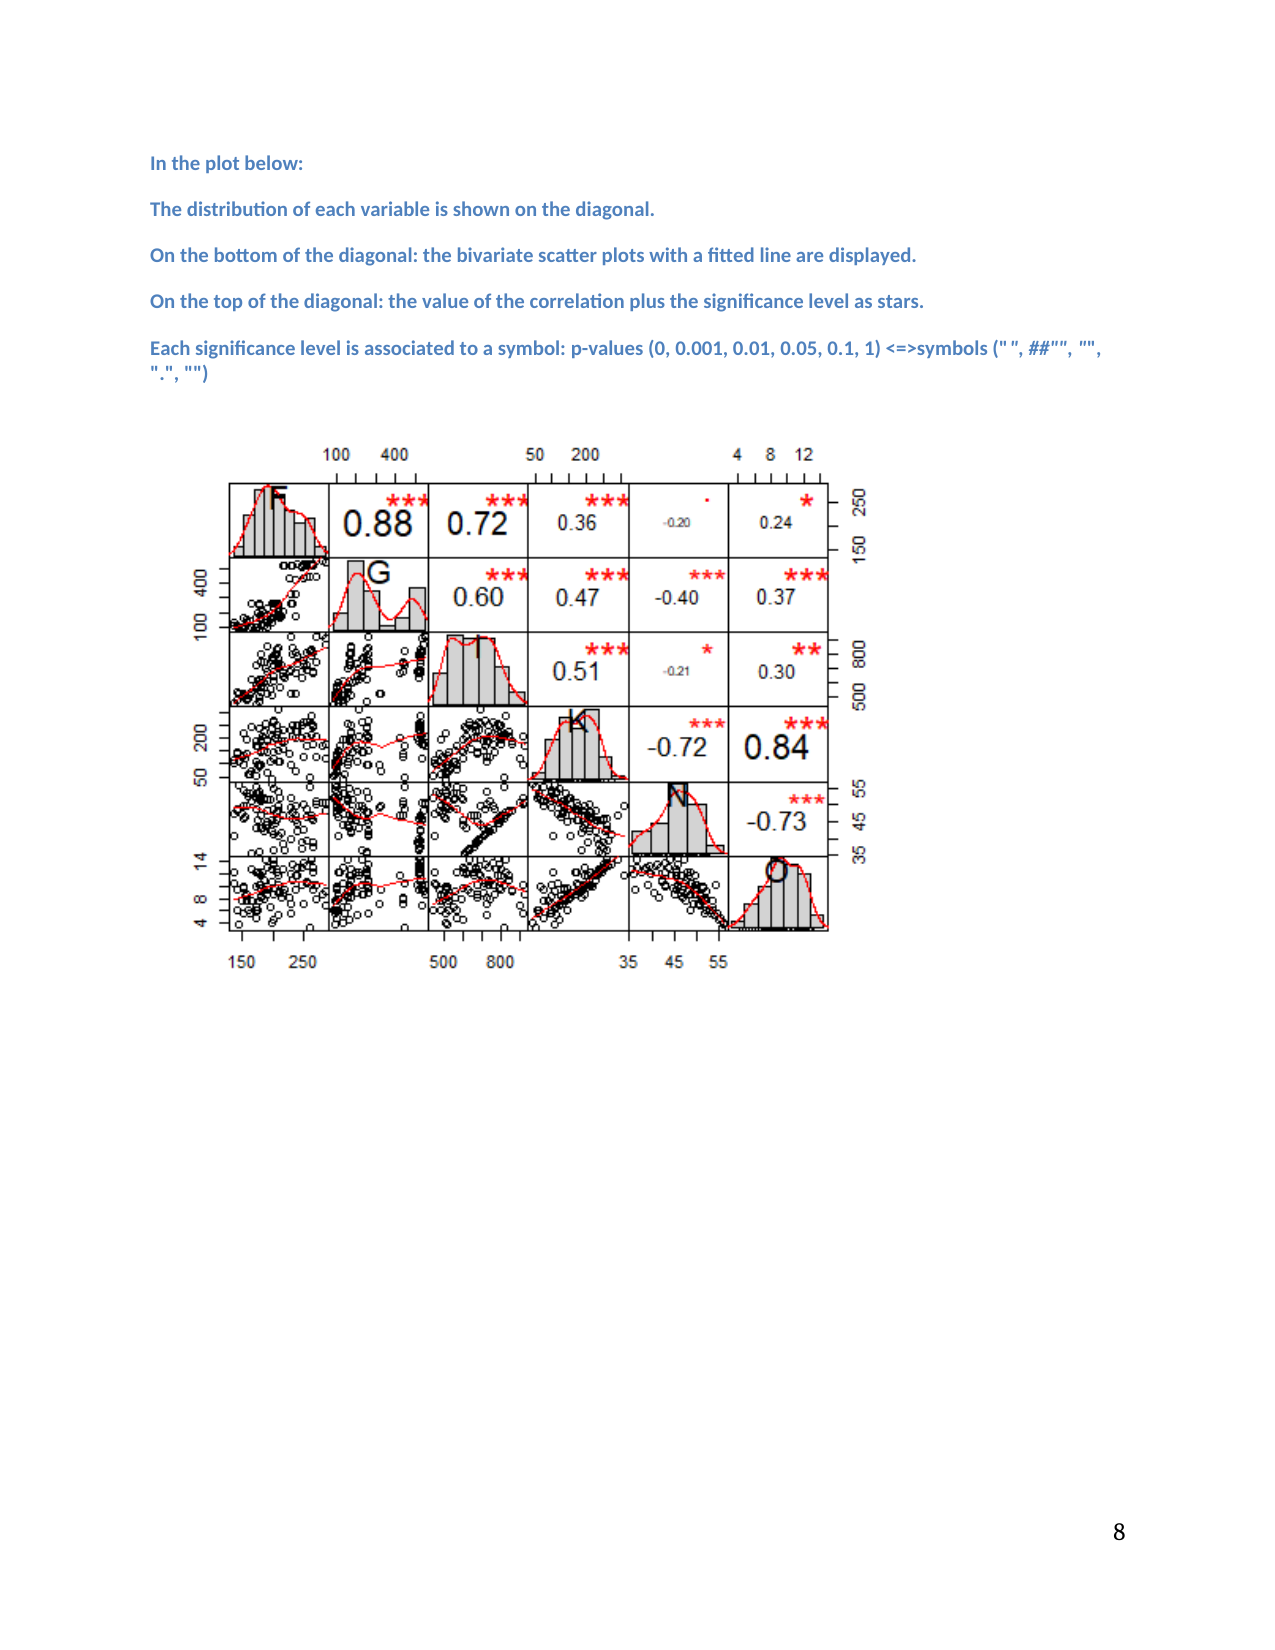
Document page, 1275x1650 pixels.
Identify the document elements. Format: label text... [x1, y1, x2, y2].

subtitle The distribution of each variable is shown on the diagonal. [150, 196, 1125, 222]
subtitle On the top of the diagonal: the value of the correlation plus the significance level as stars. [150, 289, 1125, 314]
subtitle On the bottom of the diagonal: the bivariate scatter plots with a fitted line are displayed. [150, 242, 1125, 268]
subtitle Each significance level is associated to a symbol: p-values (0, 0.001, 0.01, 0.05, 0.1, 1) <=>symbols ("", ##"", "", ".", "") [150, 335, 1125, 386]
picture [150, 404, 908, 1011]
subtitle In the plot below: [150, 150, 1125, 175]
